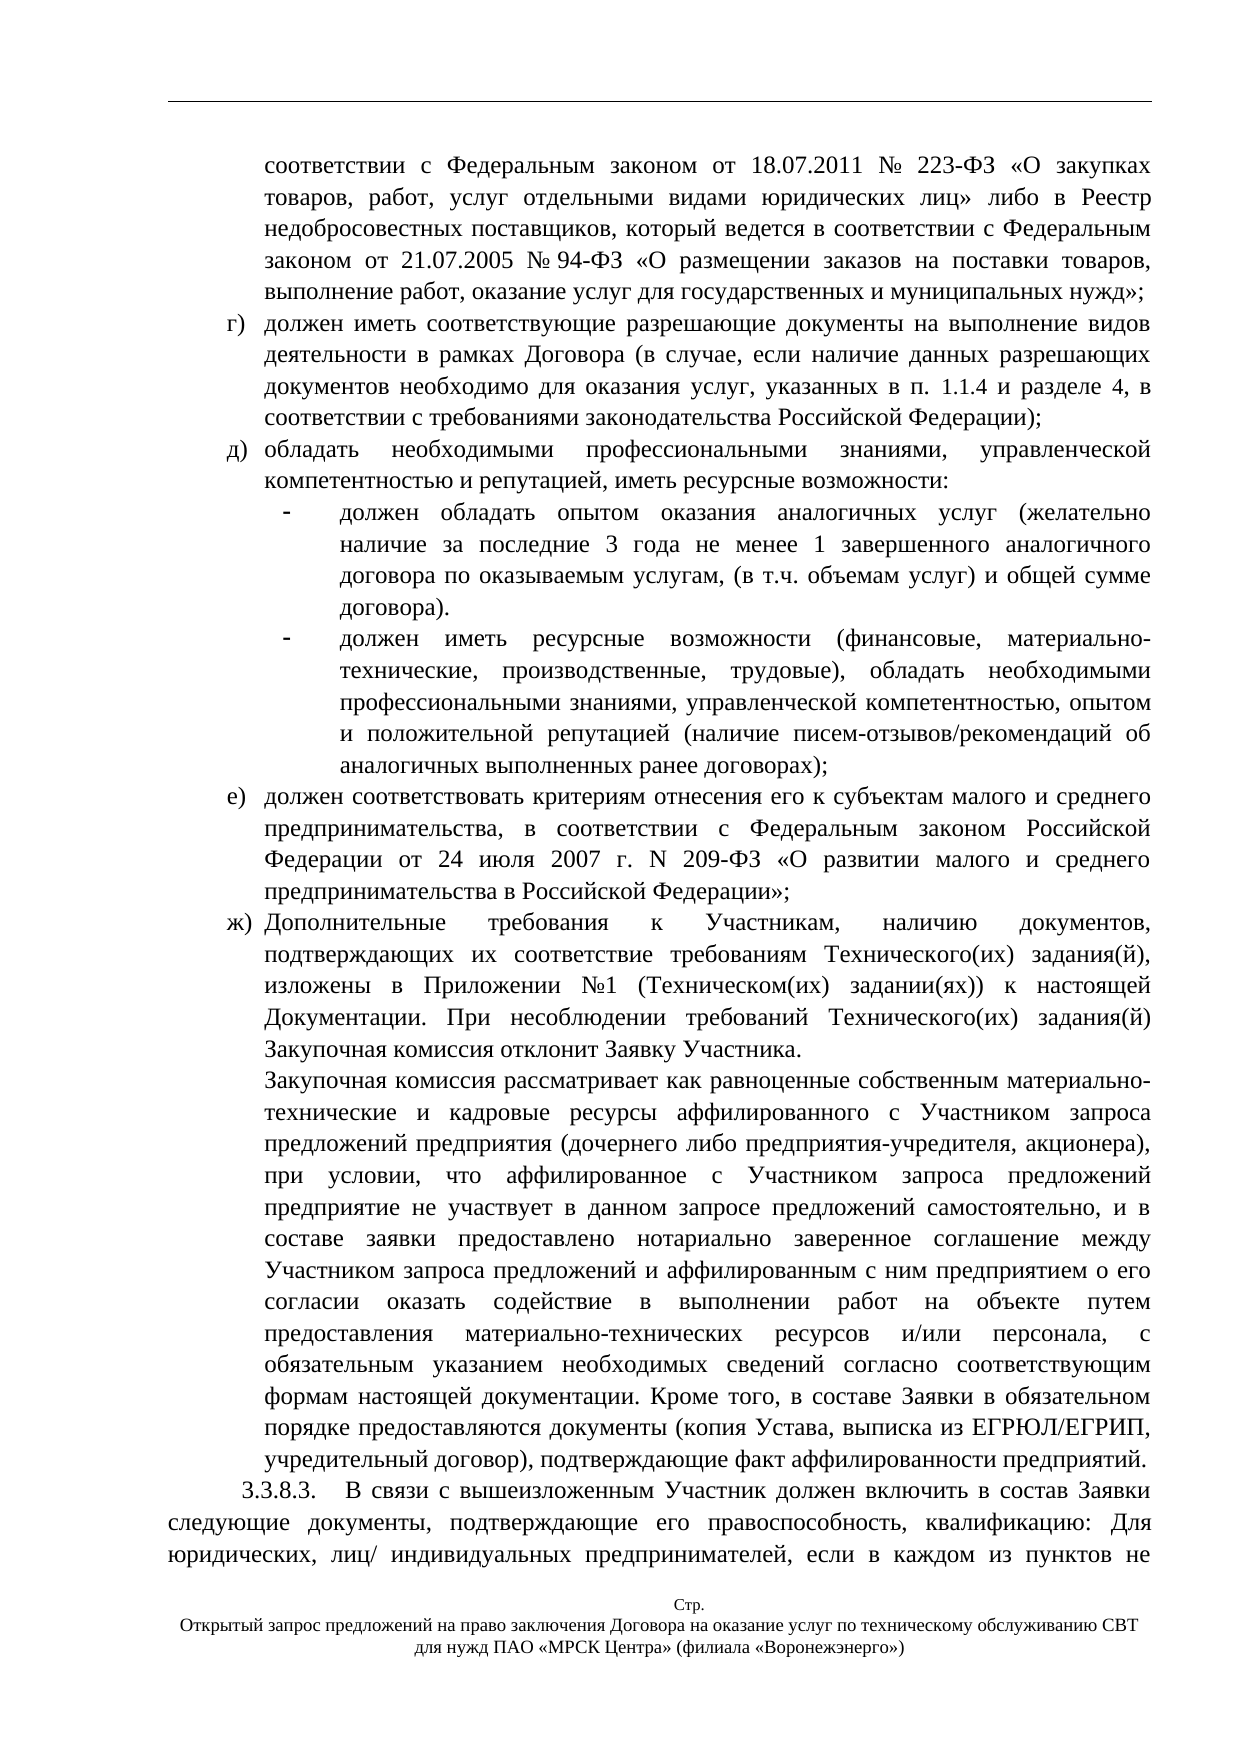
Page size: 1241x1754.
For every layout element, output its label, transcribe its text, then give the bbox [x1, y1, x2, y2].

list должен иметь ресурсные возможности (финансовые, материально-технические, производственные, трудовые), обладать необходимыми профессиональными знаниями, управленческой компетентностью, опытом и положительной репутацией (наличие писем-отзывов/рекомендаций об аналогичных выполненных ранее договорах); [282, 623, 1152, 778]
list должен обладать опытом оказания аналогичных услуг (желательно наличие за последние 3 года не менее 1 завершенного аналогичного договора по оказываемым услугам, (в т.ч. объемам услуг) и общей сумме договора). [282, 497, 1152, 621]
list обладать необходимыми профессиональными знаниями, управленческой компетентностью и репутацией, иметь ресурсные возможности: [227, 434, 1152, 494]
text Закупочная комиссия рассматривает как равноценные собственным материально-технические и кадровые ресурсы аффилированного с Участником запроса предложений предприятия (дочернего либо предприятия-учредителя, акционера), при условии, что аффилированное с Участником запроса предложений предприятие не участвует в данном запросе предложений самостоятельно, и в составе заявки предоставлено нотариально заверенное соглашение между Участником запроса предложений и аффилированным с ним предприятием о его согласии оказать содействие в выполнении работ на объекте путем предоставления материально-технических ресурсов и/или персонала, с обязательным указанием необходимых сведений согласно соответствующим формам настоящей документации. Кроме того, в составе Заявки в обязательном порядке предоставляются документы (копия Устава, выписка из ЕГРЮЛ/ЕГРИП, учредительный договор), подтверждающие факт аффилированности предприятий. [264, 1065, 1152, 1473]
list должен иметь соответствующие разрешающие документы на выполнение видов деятельности в рамках Договора (в случае, если наличие данных разрешающих документов необходимо для оказания услуг, указанных в п. 1.1.4 и разделе 4, в соответствии с требованиями законодательства Российской Федерации); [227, 308, 1152, 431]
list Дополнительные требования к Участникам, наличию документов, подтверждающих их соответствие требованиям Технического(их) задания(й), изложены в Приложении №1 (Техническом(их) задании(ях)) к настоящей Документации. При несоблюдении требований Технического(их) задания(й) Закупочная комиссия отклонит Заявку Участника. [227, 907, 1152, 1062]
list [227, 150, 1152, 305]
list должен соответствовать критериям отнесения его к субъектам малого и среднего предпринимательства, в соответствии с Федеральным законом Российской Федерации от 24 июля 2007 г. N 209-ФЗ «О развитии малого и среднего предпринимательства в Российской Федерации»; [227, 781, 1152, 905]
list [168, 1476, 1152, 1567]
